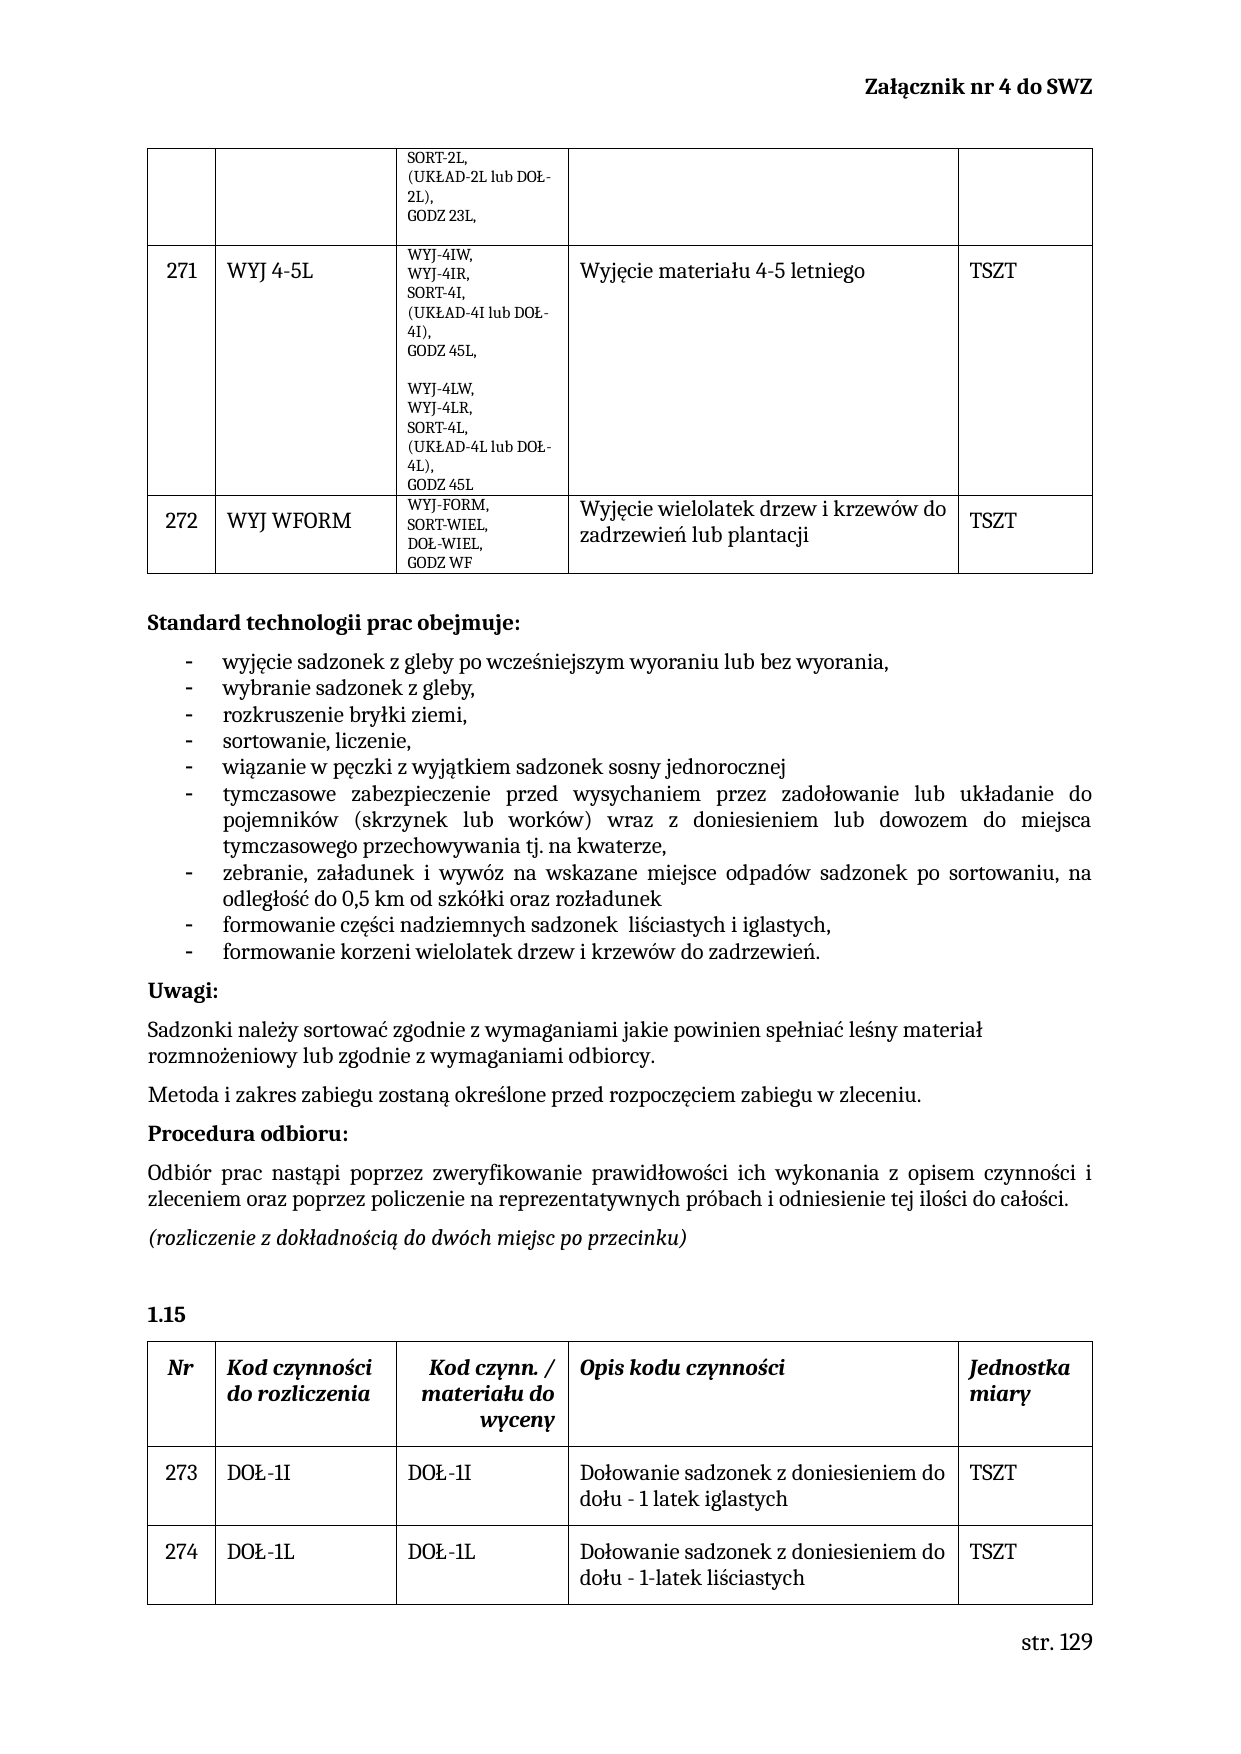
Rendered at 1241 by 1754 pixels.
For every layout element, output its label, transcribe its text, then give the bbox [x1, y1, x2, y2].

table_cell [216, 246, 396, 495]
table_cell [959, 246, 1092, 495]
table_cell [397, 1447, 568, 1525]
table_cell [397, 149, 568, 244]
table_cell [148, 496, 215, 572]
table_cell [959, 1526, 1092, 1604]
text Uwagi: [148, 977, 1093, 1004]
text (rozliczenie z dokładnością do dwóch miejsc po przecinku) [148, 1224, 1093, 1251]
list formowanie części nadziemnych sadzonek liściastych i iglastych, [185, 912, 1093, 939]
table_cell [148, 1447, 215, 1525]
text Metoda i zakres zabiegu zostaną określone przed rozpoczęciem zabiegu w zleceniu. [148, 1082, 1093, 1108]
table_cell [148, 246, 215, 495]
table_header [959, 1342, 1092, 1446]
list wybranie sadzonek z gleby, [185, 675, 1093, 701]
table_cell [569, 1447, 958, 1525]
list zebranie, załadunek i wywóz na wskazane miejsce odpadów sadzonek po sortowaniu, na odległość do 0,5 km od szkółki oraz rozładunek [185, 859, 1093, 912]
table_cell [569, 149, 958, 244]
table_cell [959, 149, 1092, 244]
text Odbiór prac nastąpi poprzez zweryfikowanie prawidłowości ich wykonania z opisem czynności i zleceniem oraz poprzez policzenie na reprezentatywnych próbach i odniesienie tej ilości do całości. [148, 1159, 1093, 1212]
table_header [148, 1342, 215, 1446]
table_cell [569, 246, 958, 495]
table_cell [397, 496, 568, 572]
text Procedura odbioru: [148, 1120, 1093, 1147]
list sortowanie, liczenie, [185, 728, 1093, 754]
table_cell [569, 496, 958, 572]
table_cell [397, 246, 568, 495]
text 1.15 [148, 1302, 1093, 1328]
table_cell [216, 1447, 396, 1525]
text Standard technologii prac obejmuje: [148, 610, 1093, 636]
list tymczasowe zabezpieczenie przed wysychaniem przez zadołowanie lub układanie do pojemników (skrzynek lub worków) wraz z doniesieniem lub dowozem do miejsca tymczasowego przechowywania tj. na kwaterze, [185, 781, 1093, 859]
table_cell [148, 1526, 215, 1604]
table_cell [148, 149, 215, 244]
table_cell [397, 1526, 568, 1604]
list formowanie korzeni wielolatek drzew i krzewów do zadrzewień. [185, 939, 1093, 965]
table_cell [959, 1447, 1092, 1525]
list rozkruszenie bryłki ziemi, [185, 701, 1093, 728]
text Sadzonki należy sortować zgodnie z wymaganiami jakie powinien spełniać leśny materiał rozmnożeniowy lub zgodnie z wymaganiami odbiorcy. [148, 1016, 1093, 1069]
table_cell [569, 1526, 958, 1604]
list wyjęcie sadzonek z gleby po wcześniejszym wyoraniu lub bez wyorania, [185, 649, 1093, 675]
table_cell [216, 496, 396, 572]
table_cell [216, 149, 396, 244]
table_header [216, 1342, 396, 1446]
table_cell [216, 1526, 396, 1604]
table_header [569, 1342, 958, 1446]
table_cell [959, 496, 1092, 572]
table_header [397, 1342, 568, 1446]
list wiązanie w pęczki z wyjątkiem sadzonek sosny jednorocznej [185, 754, 1093, 781]
